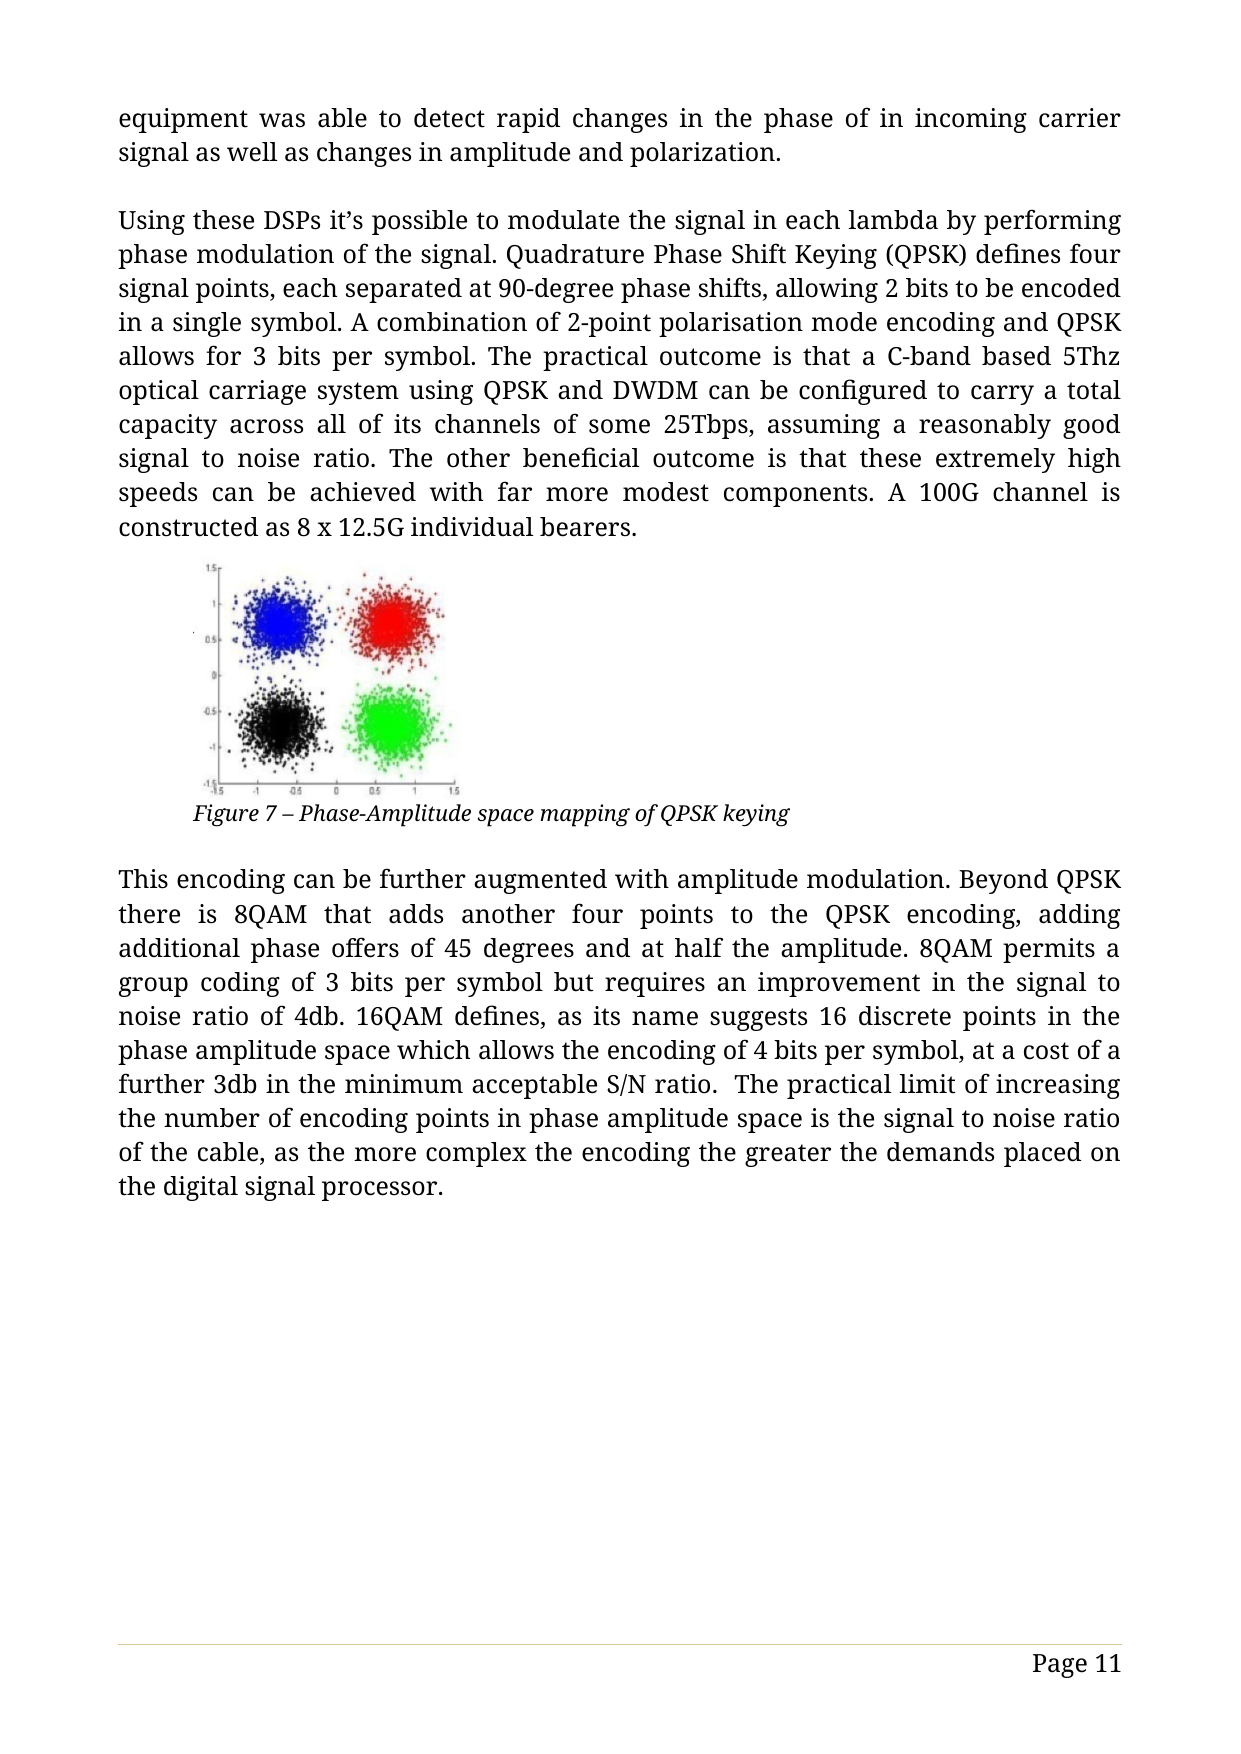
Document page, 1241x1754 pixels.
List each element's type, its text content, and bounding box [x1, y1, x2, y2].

picture [193, 543, 477, 799]
text Using these DSPs it’s possible to modulate the signal in each lambda by performing phase modulation of the signal. Quadrature Phase Shift Keying (QPSK) defines four signal points, each separated at 90-degree phase shifts, allowing 2 bits to be encoded in a single symbol. A combination of 2-point polarisation mode encoding and QPSK allows for 3 bits per symbol. The practical outcome is that a C-band based 5Thz optical carriage system using QPSK and DWDM can be configured to carry a total capacity across all of its channels of some 25Tbps, assuming a reasonably good signal to noise ratio. The other beneficial outcome is that these extremely high speeds can be achieved with far more modest components. A 100G channel is constructed as 8 x 12.5G individual bearers. [118, 203, 1122, 543]
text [118, 100, 1122, 168]
text This encoding can be further augmented with amplitude modulation. Beyond QPSK there is 8QAM that adds another four points to the QPSK encoding, adding additional phase offers of 45 degrees and at half the amplitude. 8QAM permits a group coding of 3 bits per symbol but requires an improvement in the signal to noise ratio of 4db. 16QAM defines, as its name suggests 16 discrete points in the phase amplitude space which allows the encoding of 4 bits per symbol, at a cost of a further 3db in the minimum acceptable S/N ratio. The practical limit of increasing the number of encoding points in phase amplitude space is the signal to noise ratio of the cable, as the more complex the encoding the greater the demands placed on the digital signal processor. [118, 862, 1122, 1203]
text Figure 7 – Phase-Amplitude space mapping of QPSK keying [193, 798, 1122, 828]
